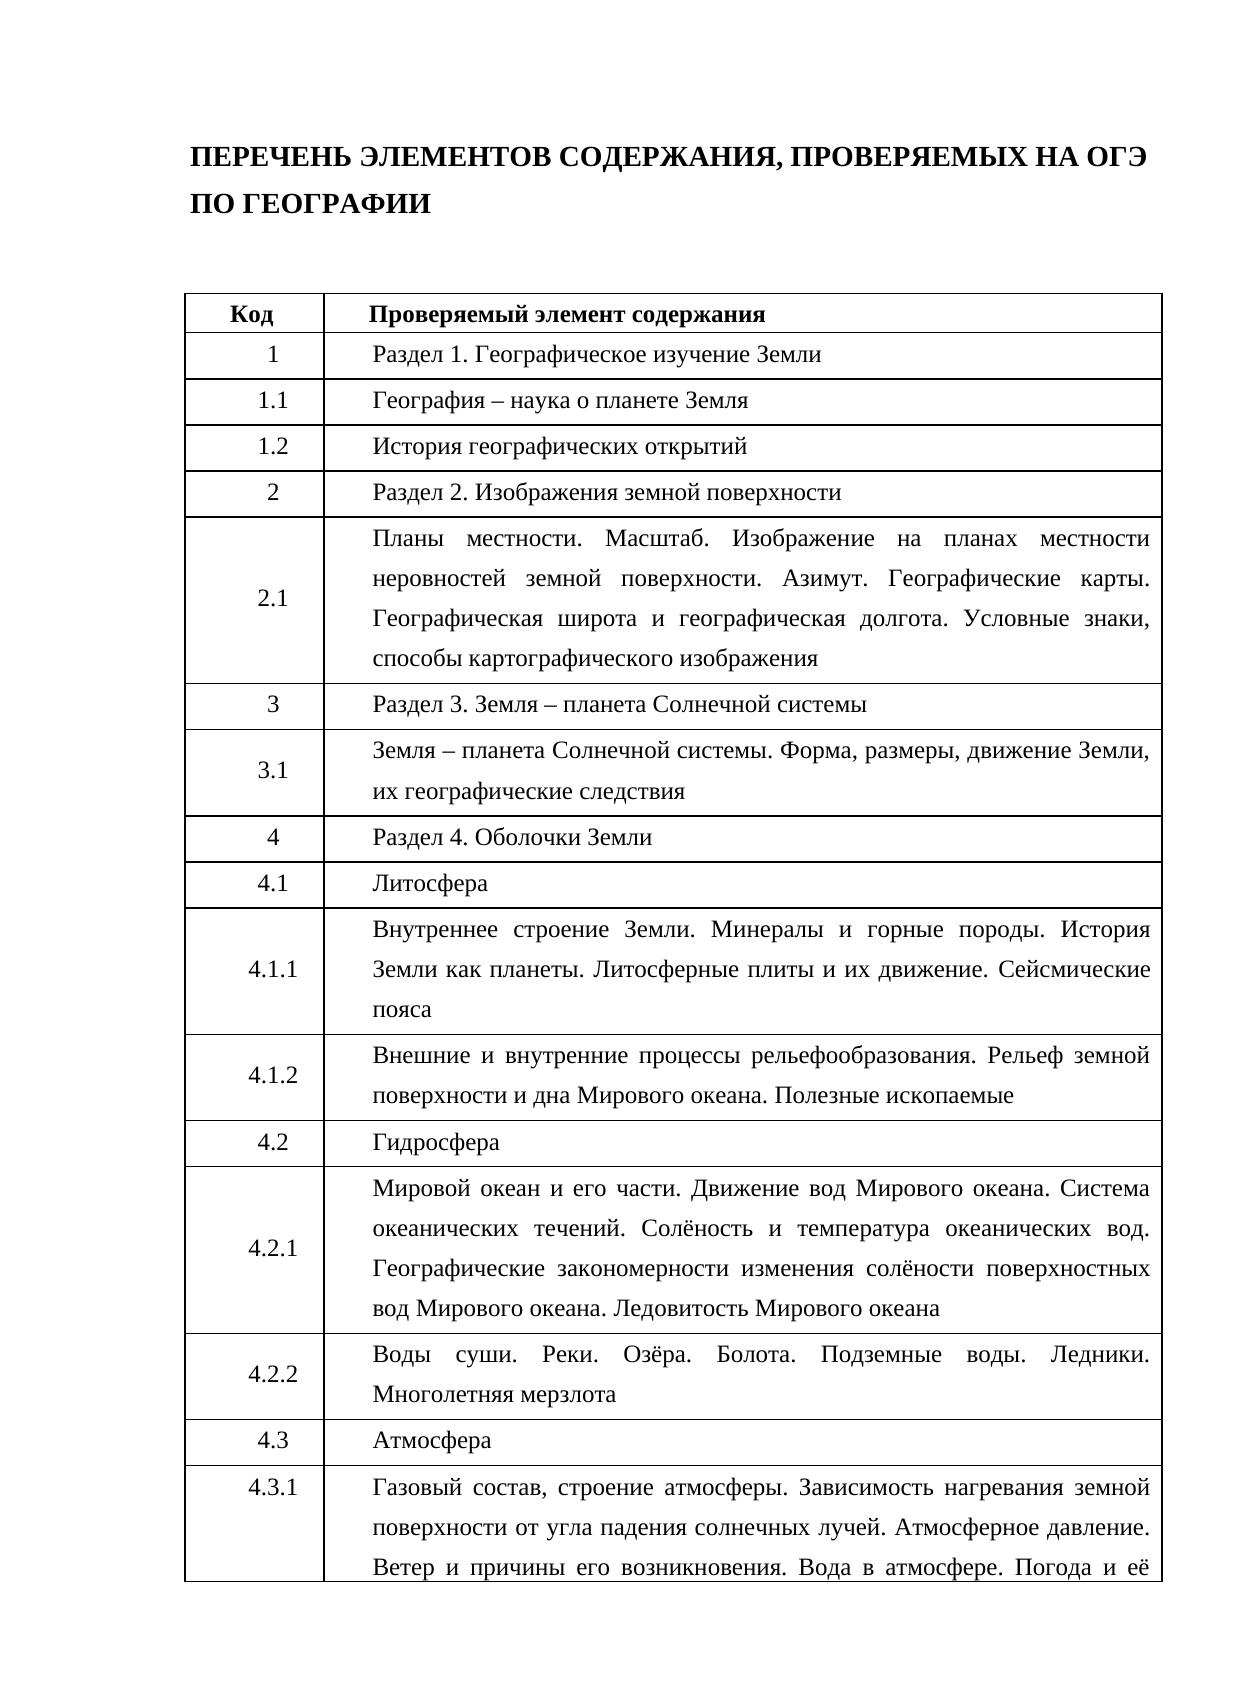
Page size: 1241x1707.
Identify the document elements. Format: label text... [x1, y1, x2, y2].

text ПЕРЕЧЕНЬ ЭЛЕМЕНТОВ СОДЕРЖАНИЯ, ПРОВЕРЯЕМЫХ НА ОГЭ ПО ГЕОГРАФИИ [190, 139, 1152, 219]
table_cell Внешние и внутренние процессы рельефообразования. Рельеф земной поверхности и дна Мирового океана. Полезные ископаемые [325, 1035, 1161, 1120]
table_cell 1 [186, 333, 323, 378]
table_cell Раздел 4. Оболочки Земли [325, 817, 1161, 861]
table_cell 4.1 [186, 863, 323, 907]
table_cell 4.3.1 [186, 1466, 323, 1581]
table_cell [325, 1466, 1161, 1581]
table_header Проверяемый элемент содержания [325, 294, 1161, 332]
table_cell 3.1 [186, 730, 323, 815]
table_cell 4.2 [186, 1121, 323, 1166]
table_cell Атмосфера [325, 1420, 1161, 1465]
table_cell 4.3 [186, 1420, 323, 1465]
table_cell 4.2.1 [186, 1167, 323, 1332]
table_cell 2.1 [186, 518, 323, 683]
table_cell Раздел 1. Географическое изучение Земли [325, 333, 1161, 378]
table_header Код [186, 294, 323, 332]
table_cell Литосфера [325, 863, 1161, 907]
table_cell 4.2.2 [186, 1334, 323, 1419]
table_cell 4 [186, 817, 323, 861]
table_cell Раздел 3. Земля – планета Солнечной системы [325, 684, 1161, 729]
table_cell 2 [186, 472, 323, 516]
table_cell Раздел 2. Изображения земной поверхности [325, 472, 1161, 516]
table_cell 4.1.2 [186, 1035, 323, 1120]
table_cell 4.1.1 [186, 909, 323, 1033]
table_cell Гидросфера [325, 1121, 1161, 1166]
table_cell 1.2 [186, 426, 323, 470]
table_cell География – наука о планете Земля [325, 380, 1161, 424]
table_cell Воды суши. Реки. Озёра. Болота. Подземные воды. Ледники. Многолетняя мерзлота [325, 1334, 1161, 1419]
table_cell 1.1 [186, 380, 323, 424]
table_cell Земля ‒ планета Солнечной системы. Форма, размеры, движение Земли, их географические следствия [325, 730, 1161, 815]
table_cell История географических открытий [325, 426, 1161, 470]
table_cell Планы местности. Масштаб. Изображение на планах местности неровностей земной поверхности. Азимут. Географические карты. Географическая широта и географическая долгота. Условные знаки, способы картографического изображения [325, 518, 1161, 683]
table_cell 3 [186, 684, 323, 729]
table_cell Мировой океан и его части. Движение вод Мирового океана. Система океанических течений. Солёность и температура океанических вод. Географические закономерности изменения солёности поверхностных вод Мирового океана. Ледовитость Мирового океана [325, 1167, 1161, 1332]
table_cell Внутреннее строение Земли. Минералы и горные породы. История Земли как планеты. Литосферные плиты и их движение. Сейсмические пояса [325, 909, 1161, 1033]
